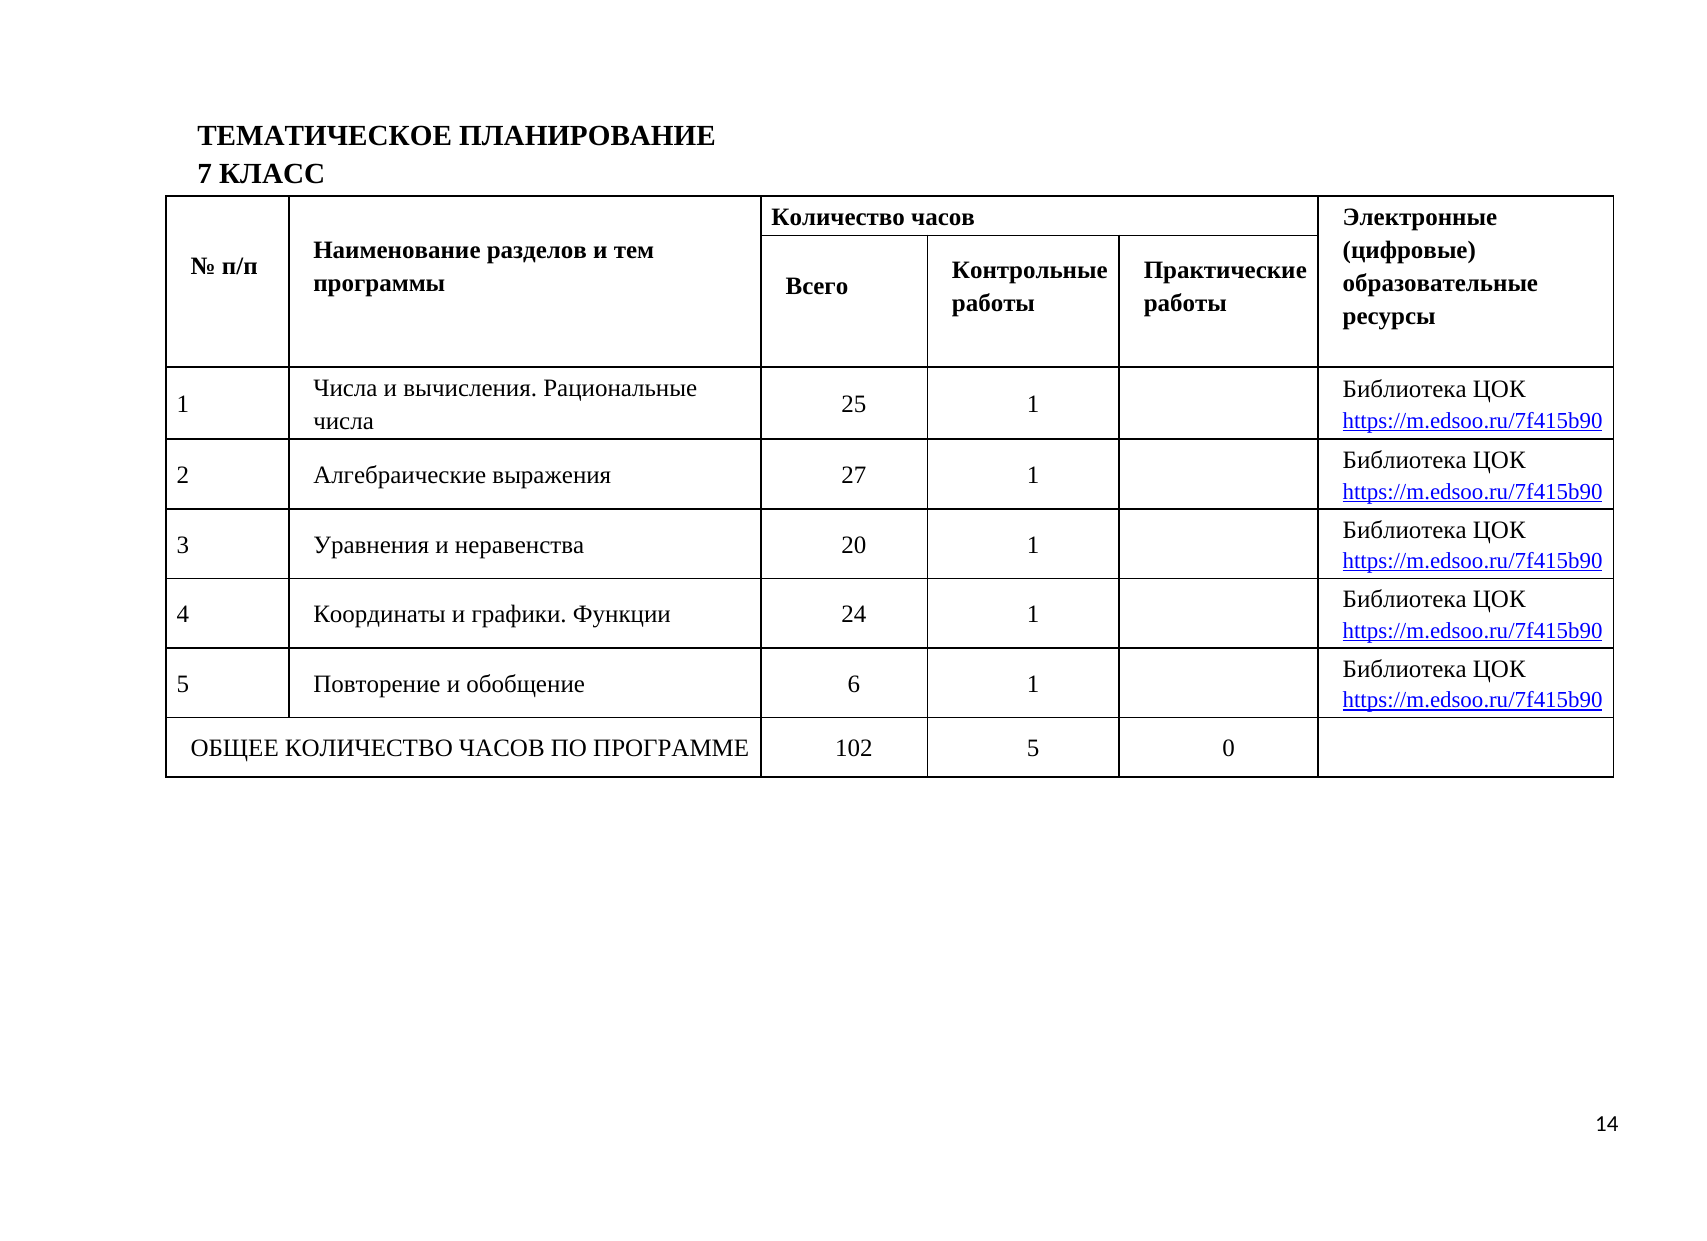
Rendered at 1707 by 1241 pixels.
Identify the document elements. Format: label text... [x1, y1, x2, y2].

table_cell 1 [928, 440, 1118, 508]
table_cell Координаты и графики. Функции [290, 579, 760, 647]
table_cell [1120, 510, 1317, 577]
table_cell 6 [762, 649, 927, 717]
table_cell 24 [762, 579, 927, 647]
table_cell Всего [762, 236, 927, 366]
table_header Электронные (цифровые) образовательные ресурсы [1319, 197, 1613, 366]
table_cell Практические работы [1120, 236, 1317, 366]
table_cell Библиотека ЦОК https://m.edsoo.ru/7f415b90 [1319, 510, 1613, 577]
table_cell 27 [762, 440, 927, 508]
table_header Наименование разделов и тем программы [290, 197, 760, 366]
table_cell Алгебраические выражения [290, 440, 760, 508]
table_cell Библиотека ЦОК https://m.edsoo.ru/7f415b90 [1319, 579, 1613, 647]
table_cell [1319, 718, 1613, 776]
table_cell 20 [762, 510, 927, 577]
table_cell Библиотека ЦОК https://m.edsoo.ru/7f415b90 [1319, 368, 1613, 438]
table_cell [1120, 649, 1317, 717]
table_cell 5 [167, 649, 288, 717]
table_cell 5 [928, 718, 1118, 776]
table_cell 1 [928, 579, 1118, 647]
table_cell 1 [167, 368, 288, 438]
table_cell Библиотека ЦОК https://m.edsoo.ru/7f415b90 [1319, 649, 1613, 717]
table_header Количество часов [762, 197, 1317, 234]
table_cell Контрольные работы [928, 236, 1118, 366]
table_cell [1120, 440, 1317, 508]
table_cell 25 [762, 368, 927, 438]
table_cell 4 [167, 579, 288, 647]
table_cell Библиотека ЦОК https://m.edsoo.ru/7f415b90 [1319, 440, 1613, 508]
table_cell 1 [928, 368, 1118, 438]
table_cell 2 [167, 440, 288, 508]
table_cell 1 [928, 649, 1118, 717]
table_cell [1120, 579, 1317, 647]
table_cell [1120, 368, 1317, 438]
table_header № п/п [167, 197, 288, 366]
text ТЕМАТИЧЕСКОЕ ПЛАНИРОВАНИЕ [190, 118, 1618, 152]
table_cell 102 [762, 718, 927, 776]
table_cell 0 [1120, 718, 1317, 776]
table_cell Повторение и обобщение [290, 649, 760, 717]
table_cell ОБЩЕЕ КОЛИЧЕСТВО ЧАСОВ ПО ПРОГРАММЕ [167, 718, 760, 776]
text 7 КЛАСС [190, 157, 1618, 190]
table_cell 1 [928, 510, 1118, 577]
table_cell 3 [167, 510, 288, 577]
table_cell Уравнения и неравенства [290, 510, 760, 577]
table_cell Числа и вычисления. Рациональные числа [290, 368, 760, 438]
